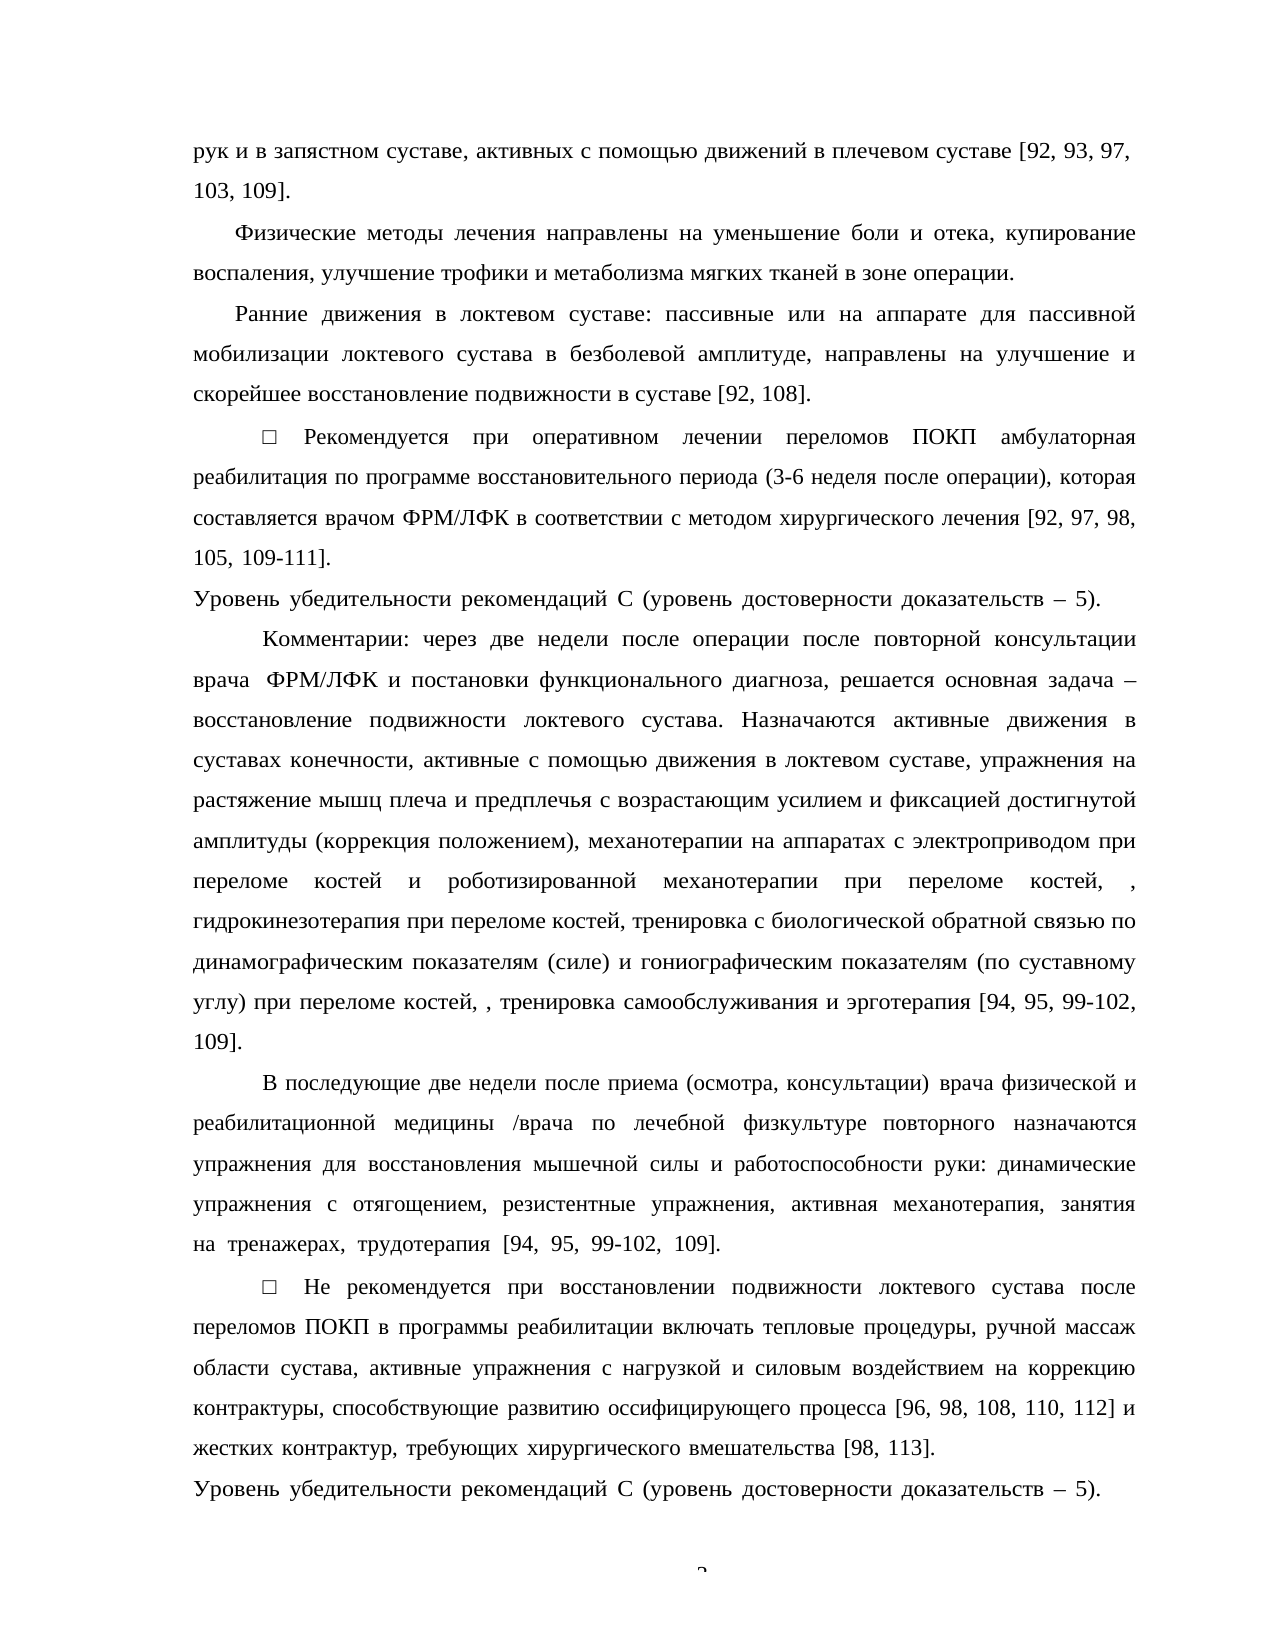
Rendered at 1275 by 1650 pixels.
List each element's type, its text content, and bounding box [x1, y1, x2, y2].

text Ранние движения в локтевом суставе: пассивные или на аппарате для пассивной мобилизации локтевого сустава в безболевой амплитуде, направлены на улучшение и скорейшее восстановление подвижности в суставе [92, 108]. [193, 300, 1136, 407]
list Рекомендуется при оперативном лечении переломов ПОКП амбулаторная реабилитация по программе восстановительного периода (3-6 неделя после операции), которая составляется врачом ФРМ/ЛФК в соответствии с методом хирургического лечения [92, 97, 98, 105, 109-111]. [193, 423, 1136, 570]
text В последующие две недели после приема (осмотра, консультации) врача физической и реабилитационной медицины /врача по лечебной физкультуре повторного назначаются упражнения для восстановления мышечной силы и работоспособности руки: динамические упражнения с отягощением, резистентные упражнения, активная механотерапия, занятия на тренажерах, трудотерапия [94, 95, 99-102, 109]. [193, 1069, 1137, 1257]
text Уровень убедительности рекомендаций С (уровень достоверности доказательств – 5). [193, 1475, 1148, 1502]
text Физические методы лечения направлены на уменьшение боли и отека, купирование воспаления, улучшение трофики и метаболизма мягких тканей в зоне операции. [193, 219, 1136, 285]
list Не рекомендуется при восстановлении подвижности локтевого сустава после переломов ПОКП в программы реабилитации включать тепловые процедуры, ручной массаж области сустава, активные упражнения с нагрузкой и силовым воздействием на коррекцию контрактуры, способствующие развитию оссифицирующего процесса [96, 98, 108, 110, 112] и жестких контрактур, требующих хирургического вмешательства [98, 113]. [193, 1273, 1136, 1461]
text Комментарии: через две недели после операции после повторной консультации врача ФРМ/ЛФК и постановки функционального диагноза, решается основная задача – восстановление подвижности локтевого сустава. Назначаются активные движения в суставах конечности, активные с помощью движения в локтевом суставе, упражнения на растяжение мышц плеча и предплечья с возрастающим усилием и фиксацией достигнутой амплитуды (коррекция положением), механотерапии на аппаратах с электроприводом при переломе костей и роботизированной механотерапии при переломе костей, , гидрокинезотерапия при переломе костей, тренировка с биологической обратной связью по динамографическим показателям (силе) и гониографическим показателям (по суставному углу) при переломе костей, , тренировка самообслуживания и эрготерапия [94, 95, 99-102, 109]. [193, 625, 1136, 1055]
text Уровень убедительности рекомендаций С (уровень достоверности доказательств – 5). [193, 584, 1148, 611]
text рук и в запястном суставе, активных с помощью движений в плечевом суставе [92, 93, 97, 103, 109]. [193, 137, 1136, 204]
